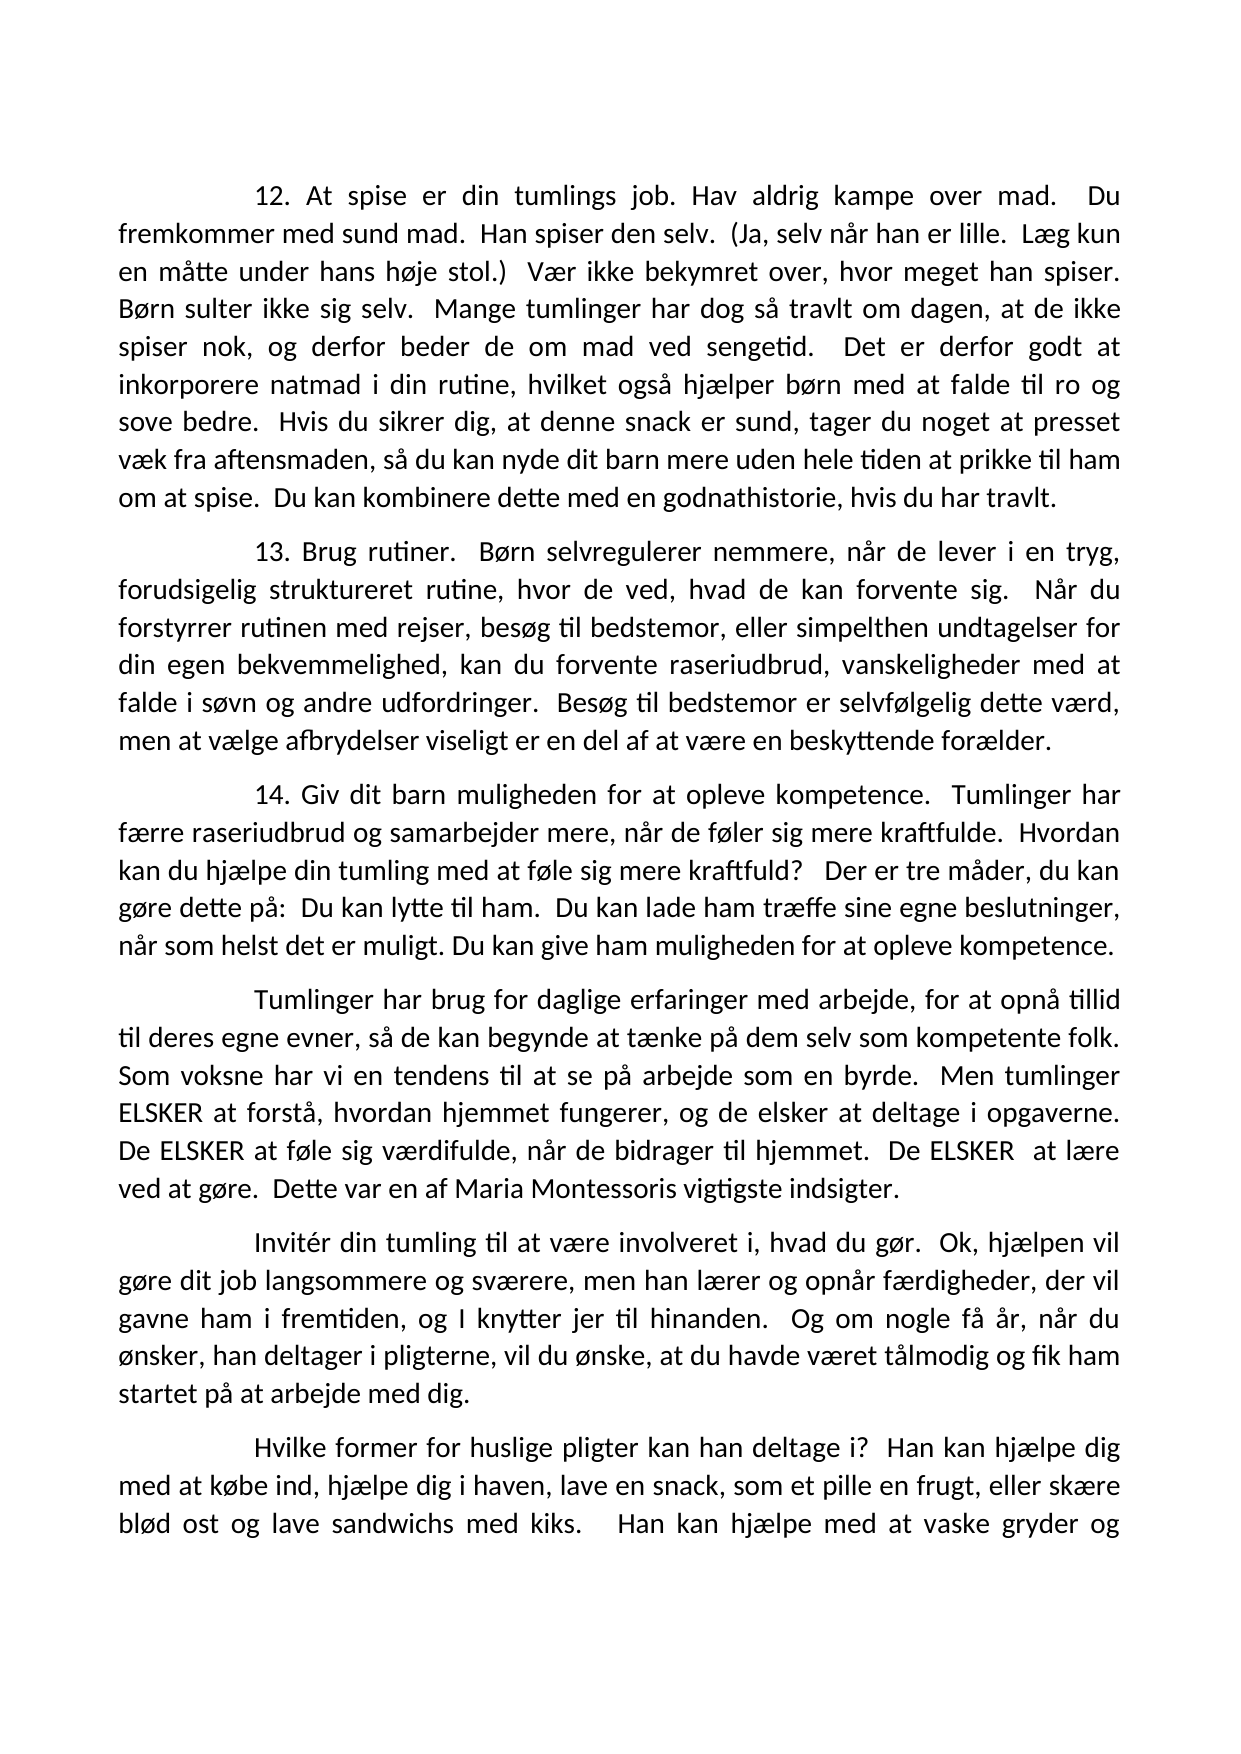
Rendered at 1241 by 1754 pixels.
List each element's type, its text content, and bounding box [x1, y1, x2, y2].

text Invitér din tumling til at være involveret i, hvad du gør. Ok, hjælpen vil gøre dit job langsommere og sværere, men han lærer og opnår færdigheder, der vil gavne ham i fremtiden, og I knytter jer til hinanden. Og om nogle få år, når du ønsker, han deltager i pligterne, vil du ønske, at du havde været tålmodig og fik ham startet på at arbejde med dig. [118, 1224, 1122, 1411]
text 14. Giv dit barn muligheden for at opleve kompetence. Tumlinger har færre raseriudbrud og samarbejder mere, når de føler sig mere kraftfulde. Hvordan kan du hjælpe din tumling med at føle sig mere kraftfuld? Der er tre måder, du kan gøre dette på: Du kan lytte til ham. Du kan lade ham træffe sine egne beslutninger, når som helst det er muligt. Du kan give ham muligheden for at opleve kompetence. [118, 776, 1122, 963]
text Tumlinger har brug for daglige erfaringer med arbejde, for at opnå tillid til deres egne evner, så de kan begynde at tænke på dem selv som kompetente folk. Som voksne har vi en tendens til at se på arbejde som en byrde. Men tumlinger ELSKER at forstå, hvordan hjemmet fungerer, og de elsker at deltage i opgaverne. De ELSKER at føle sig værdifulde, når de bidrager til hjemmet. De ELSKER at lære ved at gøre. Dette var en af Maria Montessoris vigtigste indsigter. [118, 981, 1122, 1206]
text 13. Brug rutiner. Børn selvregulerer nemmere, når de lever i en tryg, forudsigelig struktureret rutine, hvor de ved, hvad de kan forvente sig. Når du forstyrrer rutinen med rejser, besøg til bedstemor, eller simpelthen undtagelser for din egen bekvemmelighed, kan du forvente raseriudbrud, vanskeligheder med at falde i søvn og andre udfordringer. Besøg til bedstemor er selvfølgelig dette værd, men at vælge afbrydelser viseligt er en del af at være en beskyttende forælder. [118, 533, 1122, 757]
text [118, 1429, 1122, 1541]
text 12. At spise er din tumlings job. Hav aldrig kampe over mad. Du fremkommer med sund mad. Han spiser den selv. (Ja, selv når han er lille. Læg kun en måtte under hans høje stol.) Vær ikke bekymret over, hvor meget han spiser. Børn sulter ikke sig selv. Mange tumlinger har dog så travlt om dagen, at de ikke spiser nok, og derfor beder de om mad ved sengetid. Det er derfor godt at inkorporere natmad i din rutine, hvilket også hjælper børn med at falde til ro og sove bedre. Hvis du sikrer dig, at denne snack er sund, tager du noget at presset væk fra aftensmaden, så du kan nyde dit barn mere uden hele tiden at prikke til ham om at spise. Du kan kombinere dette med en godnathistorie, hvis du har travlt. [118, 177, 1122, 514]
